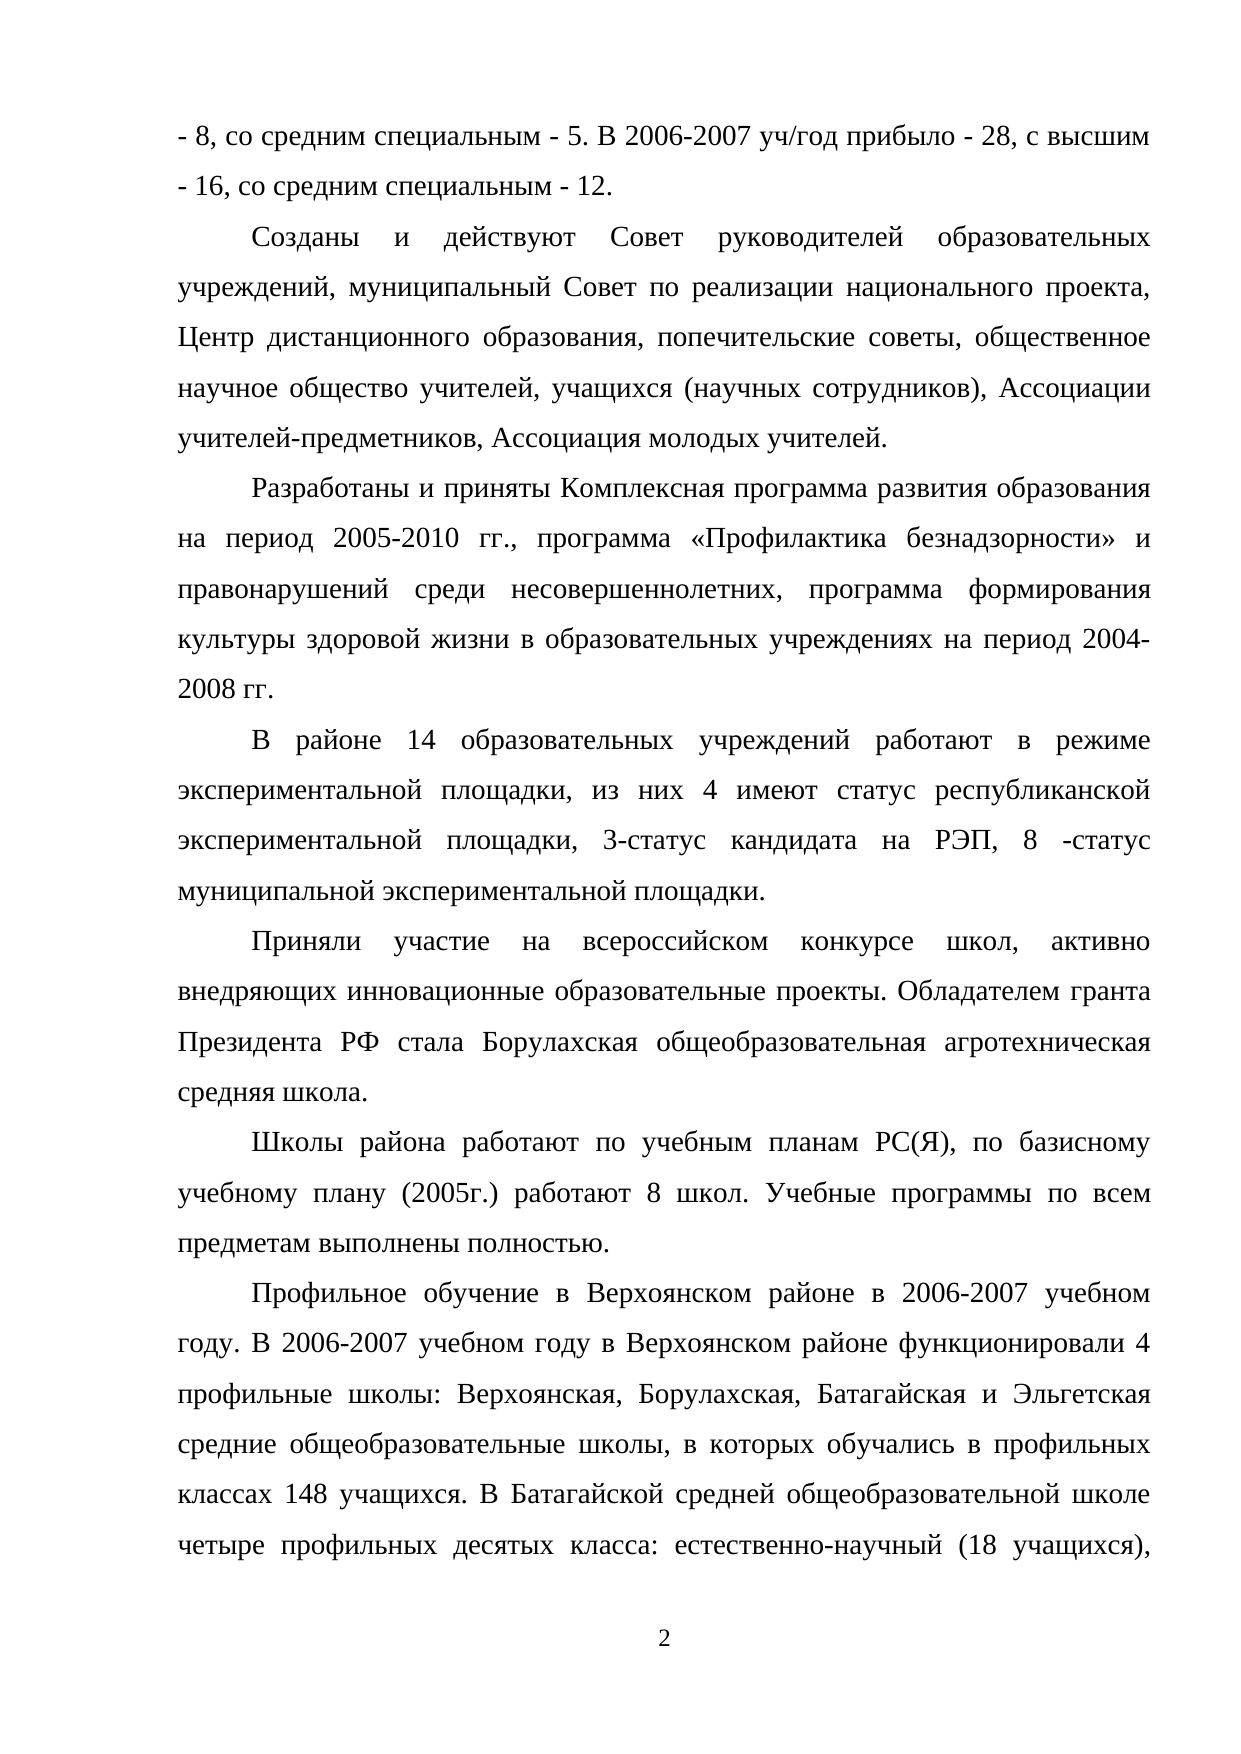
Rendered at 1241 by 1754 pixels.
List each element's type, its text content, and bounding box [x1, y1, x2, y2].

text Созданы и действуют Совет руководителей образовательных учреждений, муниципальный Совет по реализации национального проекта, Центр дистанционного образования, попечительские советы, общественное научное общество учителей, учащихся (научных сотрудников), Ассоциации учителей-предметников, Ассоциация молодых учителей. [177, 219, 1152, 453]
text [177, 1275, 1152, 1560]
text Разработаны и приняты Комплексная программа развития образования на период 2005-2010 гг., программа «Профилактика безнадзорности» и правонарушений среди несовершеннолетних, программа формирования культуры здоровой жизни в образовательных учреждениях на период 2004-2008 гг. [177, 470, 1152, 705]
text Школы района работают по учебным планам РС(Я), по базисному учебному плану (2005г.) работают 8 школ. Учебные программы по всем предметам выполнены полностью. [177, 1124, 1152, 1258]
text Приняли участие на всероссийском конкурсе школ, активно внедряющих инновационные образовательные проекты. Обладателем гранта Президента РФ стала Борулахская общеобразовательная агротехническая средняя школа. [177, 923, 1152, 1108]
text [177, 118, 1152, 202]
text В районе 14 образовательных учреждений работают в режиме экспериментальной площадки, из них 4 имеют статус республиканской экспериментальной площадки, 3-статус кандидата на РЭП, 8 -статус муниципальной экспериментальной площадки. [177, 722, 1152, 906]
